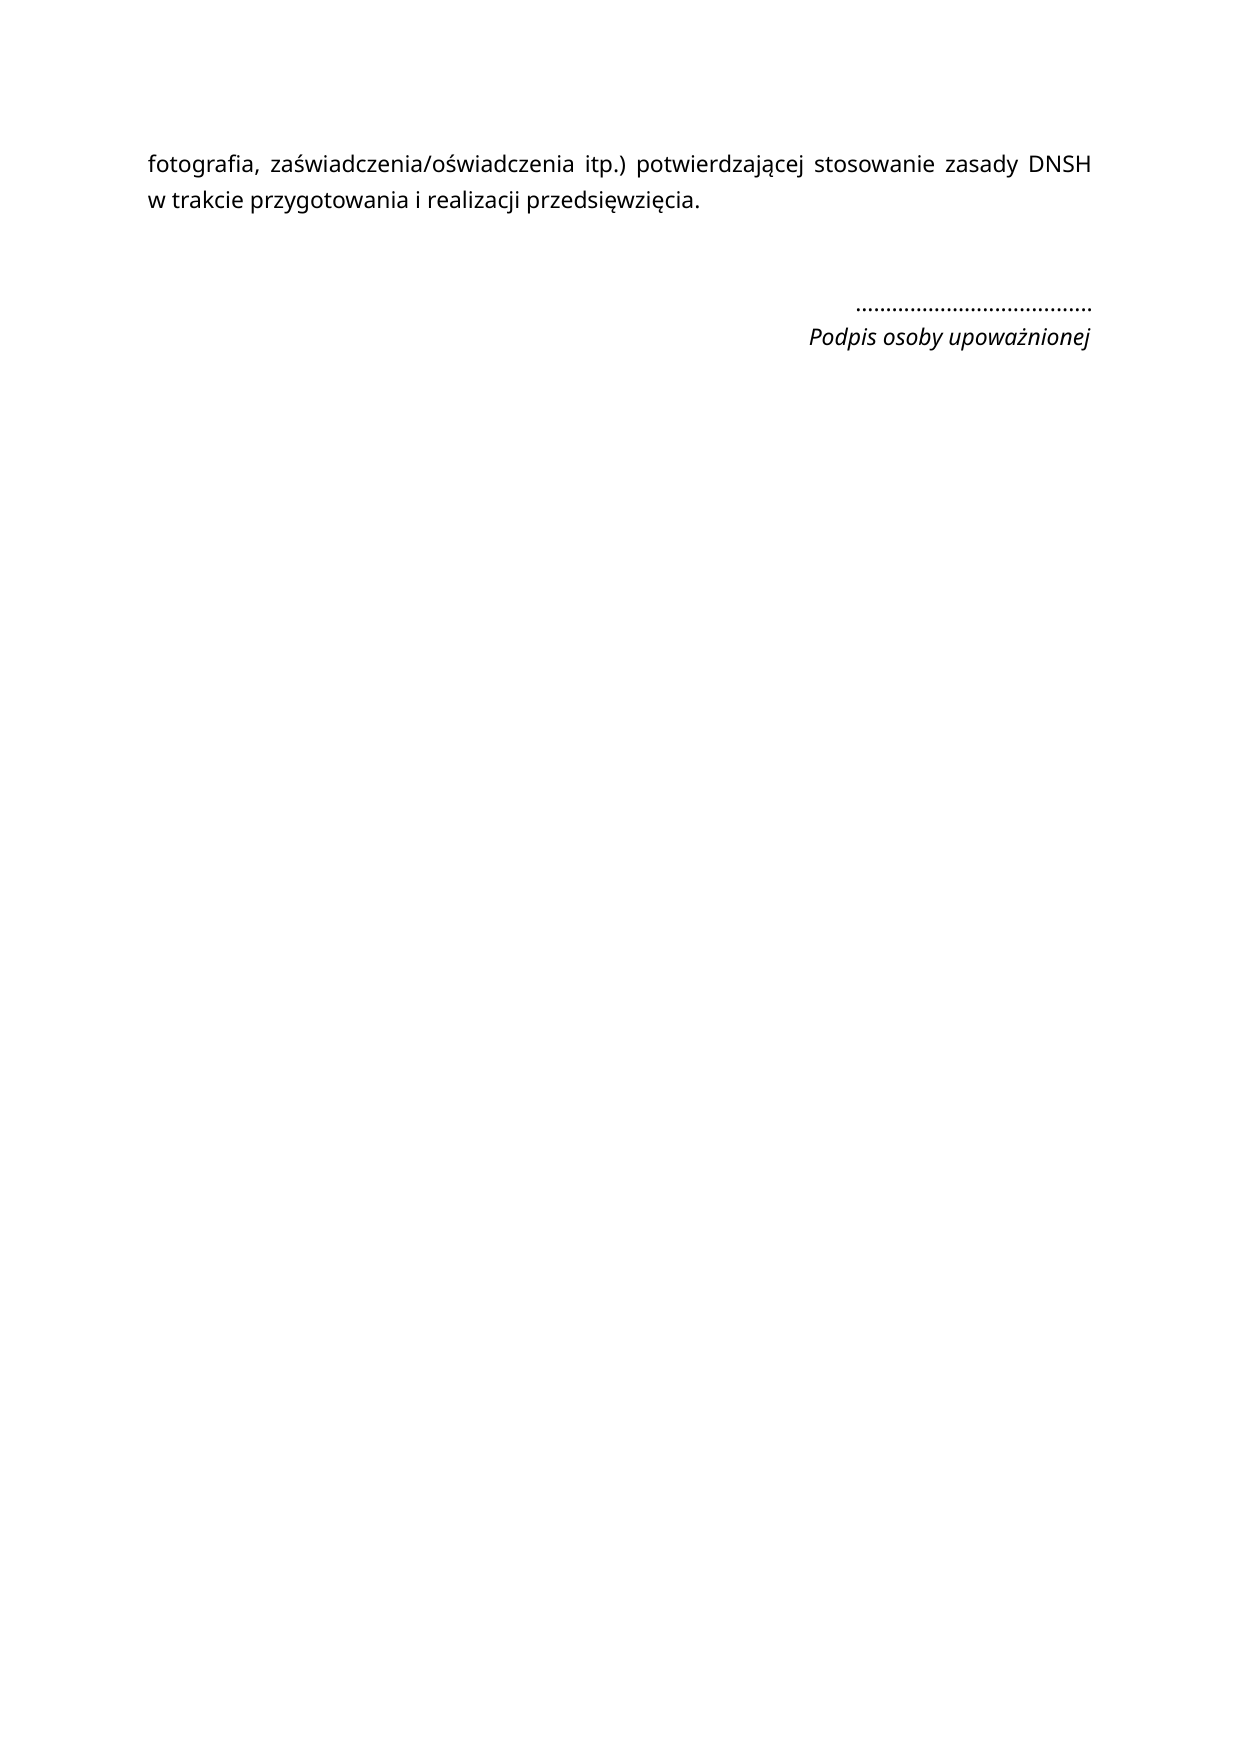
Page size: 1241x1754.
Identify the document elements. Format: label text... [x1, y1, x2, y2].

text Podpis osoby upoważnionej [148, 321, 1093, 352]
text ………………….................. [738, 287, 1093, 318]
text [148, 148, 1093, 215]
